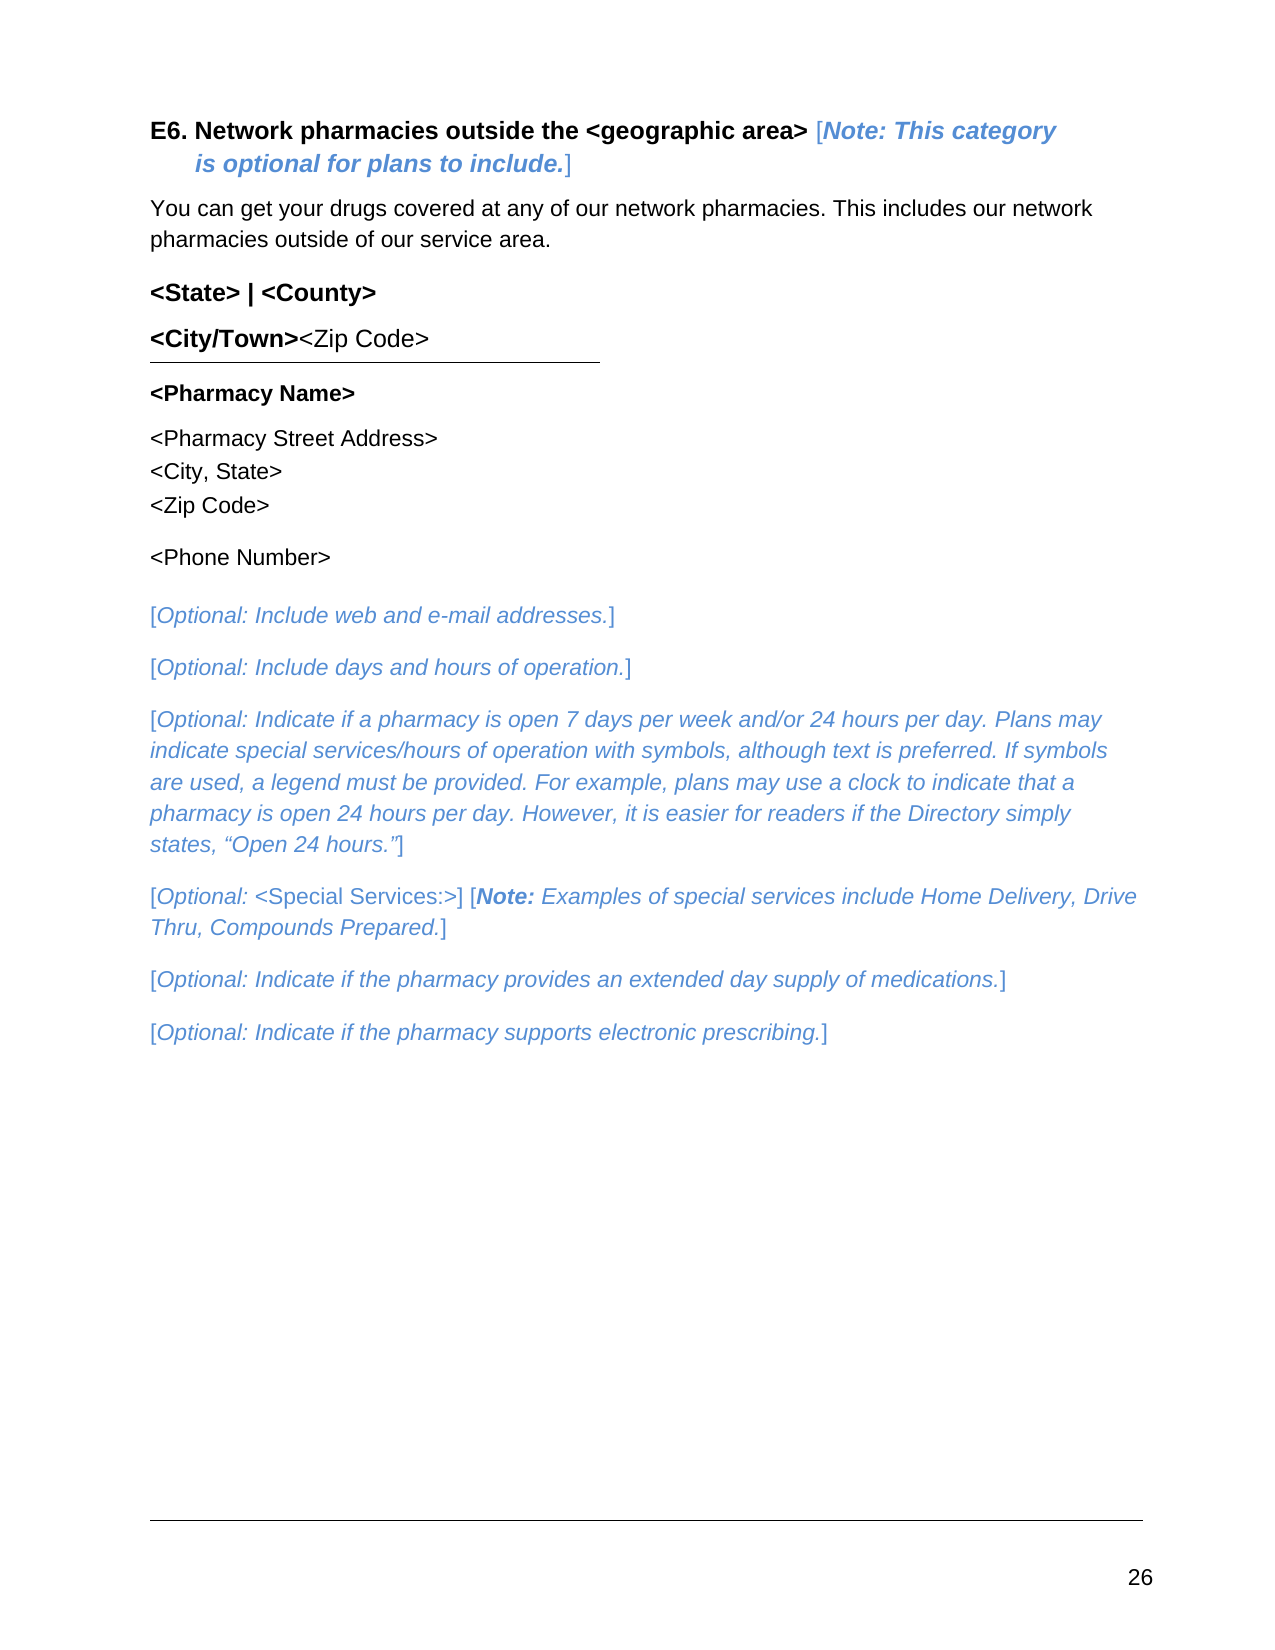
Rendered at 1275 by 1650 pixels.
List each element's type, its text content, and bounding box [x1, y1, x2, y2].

text [Optional: Indicate if the pharmacy provides an extended day supply of medications.] [150, 963, 1143, 994]
text <Pharmacy Street Address> <City, State> <Zip Code> [150, 420, 1143, 520]
text <Phone Number> [150, 538, 1143, 572]
text [Optional: Include days and hours of operation.] [150, 650, 1143, 682]
text <Pharmacy Name> [150, 376, 1143, 407]
subtitle E6. Network pharmacies outside the <geographic area> [Note: This category is optional for plans to include.] [150, 112, 1068, 179]
text [Optional: <Special Services:>] [Note: Examples of special services include Home Delivery, Drive Thru, Compounds Prepared.] [150, 879, 1143, 942]
text [Optional: Indicate if the pharmacy supports electronic prescribing.] [150, 1015, 1143, 1046]
text [Optional: Include web and e-mail addresses.] [150, 598, 1143, 629]
text <State> | <County> [150, 275, 1143, 308]
text You can get your drugs covered at any of our network pharmacies. This includes our network pharmacies outside of our service area. [150, 192, 1143, 254]
text [Optional: Indicate if a pharmacy is open 7 days per week and/or 24 hours per day. Plans may indicate special services/hours of operation with symbols, although text is preferred. If symbols are used, a legend must be provided. For example, plans may use a clock to indicate that a pharmacy is open 24 hours per day. However, it is easier for readers if the Directory simply states, “Open 24 hours.”] [150, 702, 1143, 859]
text <City/Town><Zip Code> [150, 321, 600, 362]
